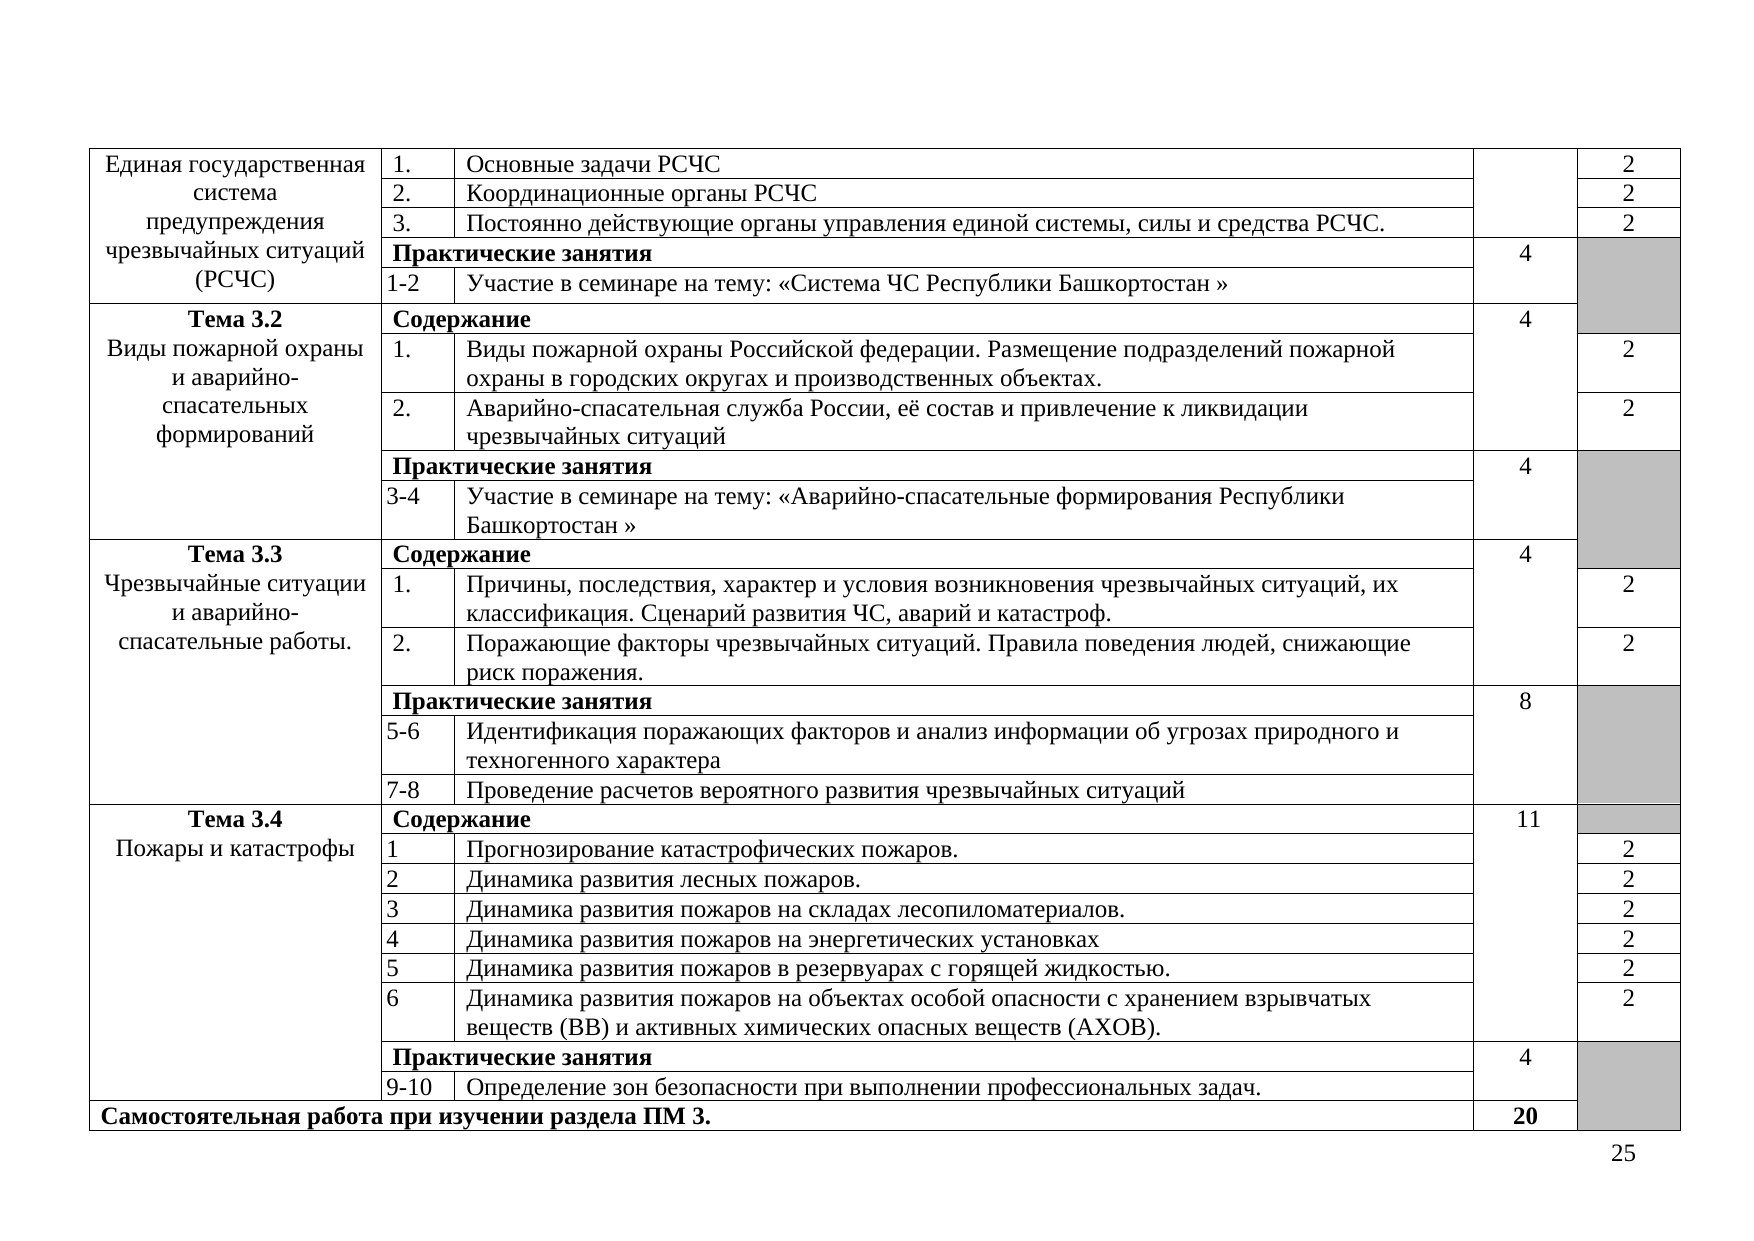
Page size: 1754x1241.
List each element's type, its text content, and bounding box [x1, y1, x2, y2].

table_cell 4 [382, 924, 454, 952]
table_cell 2 [1578, 334, 1680, 392]
table_cell Тема 3.2 Виды пожарной охраны и аварийно-спасательных формирований [90, 304, 381, 538]
table_cell 5-6 [382, 716, 454, 774]
table_cell 4 [1474, 1042, 1577, 1100]
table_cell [90, 149, 381, 303]
table_cell 3. [382, 208, 454, 237]
table_cell 1 [382, 834, 454, 863]
table_cell Содержание [382, 540, 1473, 568]
table_cell 4 [1474, 304, 1577, 450]
table_cell 4 [1474, 540, 1577, 685]
table_cell Практические занятия [382, 686, 1473, 715]
table_cell 6 [382, 983, 454, 1041]
table_cell Динамика развития лесных пожаров. [455, 864, 1473, 893]
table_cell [90, 1101, 1473, 1130]
table_cell 3-4 [382, 481, 454, 538]
table_cell Аварийно-спасательная служба России, её состав и привлечение к ликвидации чрезвычайных ситуаций [455, 393, 1473, 450]
table_cell Проведение расчетов вероятного развития чрезвычайных ситуаций [455, 775, 1473, 803]
table_cell [1578, 805, 1680, 833]
table_cell [1578, 1042, 1680, 1130]
table_cell 2 [1578, 393, 1680, 450]
table_cell 2 [1578, 179, 1680, 207]
table_cell 1. [382, 569, 454, 627]
table_cell Практические занятия [382, 238, 1473, 267]
table_cell 7-8 [382, 775, 454, 803]
table_cell Практические занятия [382, 1042, 1473, 1071]
table_cell 20 [1474, 1101, 1577, 1130]
table_cell 2 [382, 864, 454, 893]
table_cell [1578, 451, 1680, 568]
table_cell 2 [1578, 628, 1680, 685]
table_cell Определение зон безопасности при выполнении профессиональных задач. [455, 1072, 1473, 1100]
table_cell 2 [1578, 864, 1680, 893]
table_cell 2 [1578, 149, 1680, 177]
table_cell Содержание [382, 805, 1473, 833]
table_cell 2 [1578, 208, 1680, 237]
table_cell Динамика развития пожаров на энергетических установках [455, 924, 1473, 952]
table_cell 6 [1474, 149, 1577, 237]
table_cell 4 [1474, 238, 1577, 303]
table_cell Тема 3.4 Пожары и катастрофы [90, 805, 381, 1100]
table_cell 3 [382, 894, 454, 923]
table_cell 2. [382, 393, 454, 450]
table_cell Виды пожарной охраны Российской федерации. Размещение подразделений пожарной охраны в городских округах и производственных объектах. [455, 334, 1473, 392]
table_cell Участие в семинаре на тему: «Система ЧС Республики Башкортостан » [455, 268, 1473, 303]
table_cell Динамика развития пожаров на объектах особой опасности с хранением взрывчатых веществ (ВВ) и активных химических опасных веществ (АХОВ). [455, 983, 1473, 1041]
table_cell Основные задачи РСЧС [455, 149, 1473, 177]
table_cell 2 [1578, 954, 1680, 982]
table_cell 1. [382, 149, 454, 177]
table_cell 2 [1578, 834, 1680, 863]
table_cell Прогнозирование катастрофических пожаров. [455, 834, 1473, 863]
table_cell Постоянно действующие органы управления единой системы, силы и средства РСЧС. [455, 208, 1473, 237]
table_cell Участие в семинаре на тему: «Аварийно-спасательные формирования Республики Башкортостан » [455, 481, 1473, 538]
table_cell 5 [382, 954, 454, 982]
table_cell 2 [1578, 983, 1680, 1041]
table_cell 2. [382, 628, 454, 685]
table_cell Причины, последствия, характер и условия возникновения чрезвычайных ситуаций, их классификация. Сценарий развития ЧС, аварий и катастроф. [455, 569, 1473, 627]
table_cell 2 [1578, 924, 1680, 952]
table_cell 1-2 [382, 268, 454, 303]
table_cell [1578, 686, 1680, 803]
table_cell 9-10 [382, 1072, 454, 1100]
table_cell 2 [1578, 569, 1680, 627]
table_cell Координационные органы РСЧС [455, 179, 1473, 207]
table_cell [1578, 238, 1680, 333]
table_cell Поражающие факторы чрезвычайных ситуаций. Правила поведения людей, снижающие риск поражения. [455, 628, 1473, 685]
table_cell 2 [1578, 894, 1680, 923]
table_cell Тема 3.3 Чрезвычайные ситуации и аварийно-спасательные работы. [90, 540, 381, 803]
table_cell 1. [382, 334, 454, 392]
table_cell 4 [1474, 451, 1577, 538]
table_cell 2. [382, 179, 454, 207]
table_cell Идентификация поражающих факторов и анализ информации об угрозах природного и техногенного характера [455, 716, 1473, 774]
table_cell Динамика развития пожаров на складах лесопиломатериалов. [455, 894, 1473, 923]
table_cell 11 [1474, 805, 1577, 1041]
table_cell Динамика развития пожаров в резервуарах с горящей жидкостью. [455, 954, 1473, 982]
table_cell Практические занятия [382, 451, 1473, 480]
table_cell 8 [1474, 686, 1577, 803]
table_cell Содержание [382, 304, 1473, 333]
